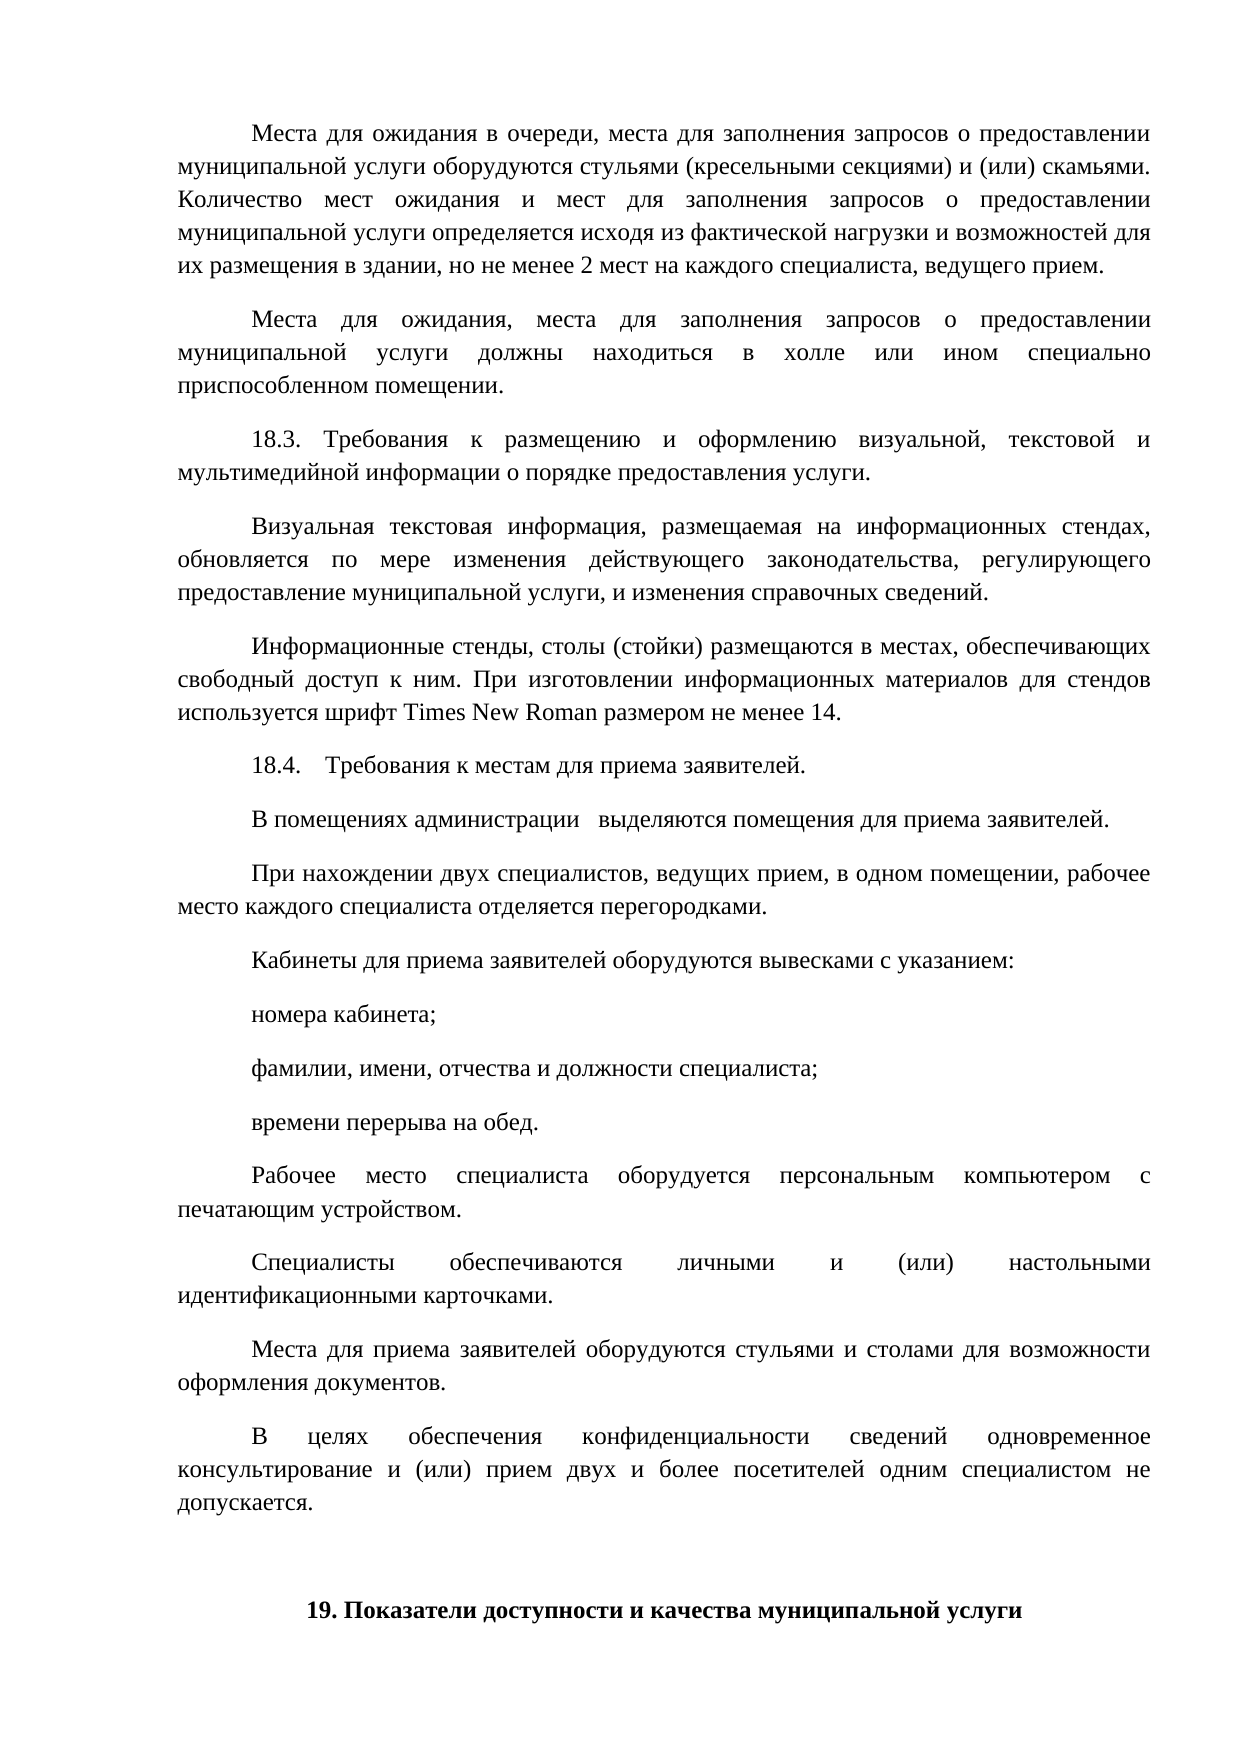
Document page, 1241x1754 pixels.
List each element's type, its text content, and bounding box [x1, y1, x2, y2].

text фамилии, имени, отчества и должности специалиста; [177, 1053, 1152, 1082]
text Места для ожидания в очереди, места для заполнения запросов о предоставлении муниципальной услуги оборудуются стульями (кресельными секциями) и (или) скамьями. Количество мест ожидания и мест для заполнения запросов о предоставлении муниципальной услуги определяется исходя из фактической нагрузки и возможностей для их размещения в здании, но не менее 2 мест на каждого специалиста, ведущего прием. [177, 118, 1152, 279]
text Места для ожидания, места для заполнения запросов о предоставлении муниципальной услуги должны находиться в холле или ином специально приспособленном помещении. [177, 304, 1152, 399]
text Места для приема заявителей оборудуются стульями и столами для возможности оформления документов. [177, 1334, 1152, 1396]
text В целях обеспечения конфиденциальности сведений одновременное консультирование и (или) прием двух и более посетителей одним специалистом не допускается. [177, 1421, 1152, 1516]
text Кабинеты для приема заявителей оборудуются вывесками с указанием: [177, 945, 1152, 974]
text 19. Показатели доступности и качества муниципальной услуги [177, 1595, 1152, 1624]
text Рабочее место специалиста оборудуется персональным компьютером с печатающим устройством. [177, 1161, 1152, 1222]
text 18.4. Требования к местам для приема заявителей. [177, 751, 1152, 779]
text Информационные стенды, столы (стойки) размещаются в местах, обеспечивающих свободный доступ к ним. При изготовлении информационных материалов для стендов используется шрифт Times New Roman размером не менее 14. [177, 631, 1152, 726]
text Визуальная текстовая информация, размещаемая на информационных стендах, обновляется по мере изменения действующего законодательства, регулирующего предоставление муниципальной услуги, и изменения справочных сведений. [177, 511, 1152, 606]
text При нахождении двух специалистов, ведущих прием, в одном помещении, рабочее место каждого специалиста отделяется перегородками. [177, 858, 1152, 920]
text 18.3. Требования к размещению и оформлению визуальной, текстовой и мультимедийной информации о порядке предоставления услуги. [177, 424, 1152, 486]
text времени перерыва на обед. [177, 1107, 1152, 1136]
text Специалисты обеспечиваются личными и (или) настольными идентификационными карточками. [177, 1247, 1152, 1309]
text номера кабинета; [177, 999, 1152, 1028]
text В помещениях администрации выделяются помещения для приема заявителей. [177, 804, 1152, 833]
